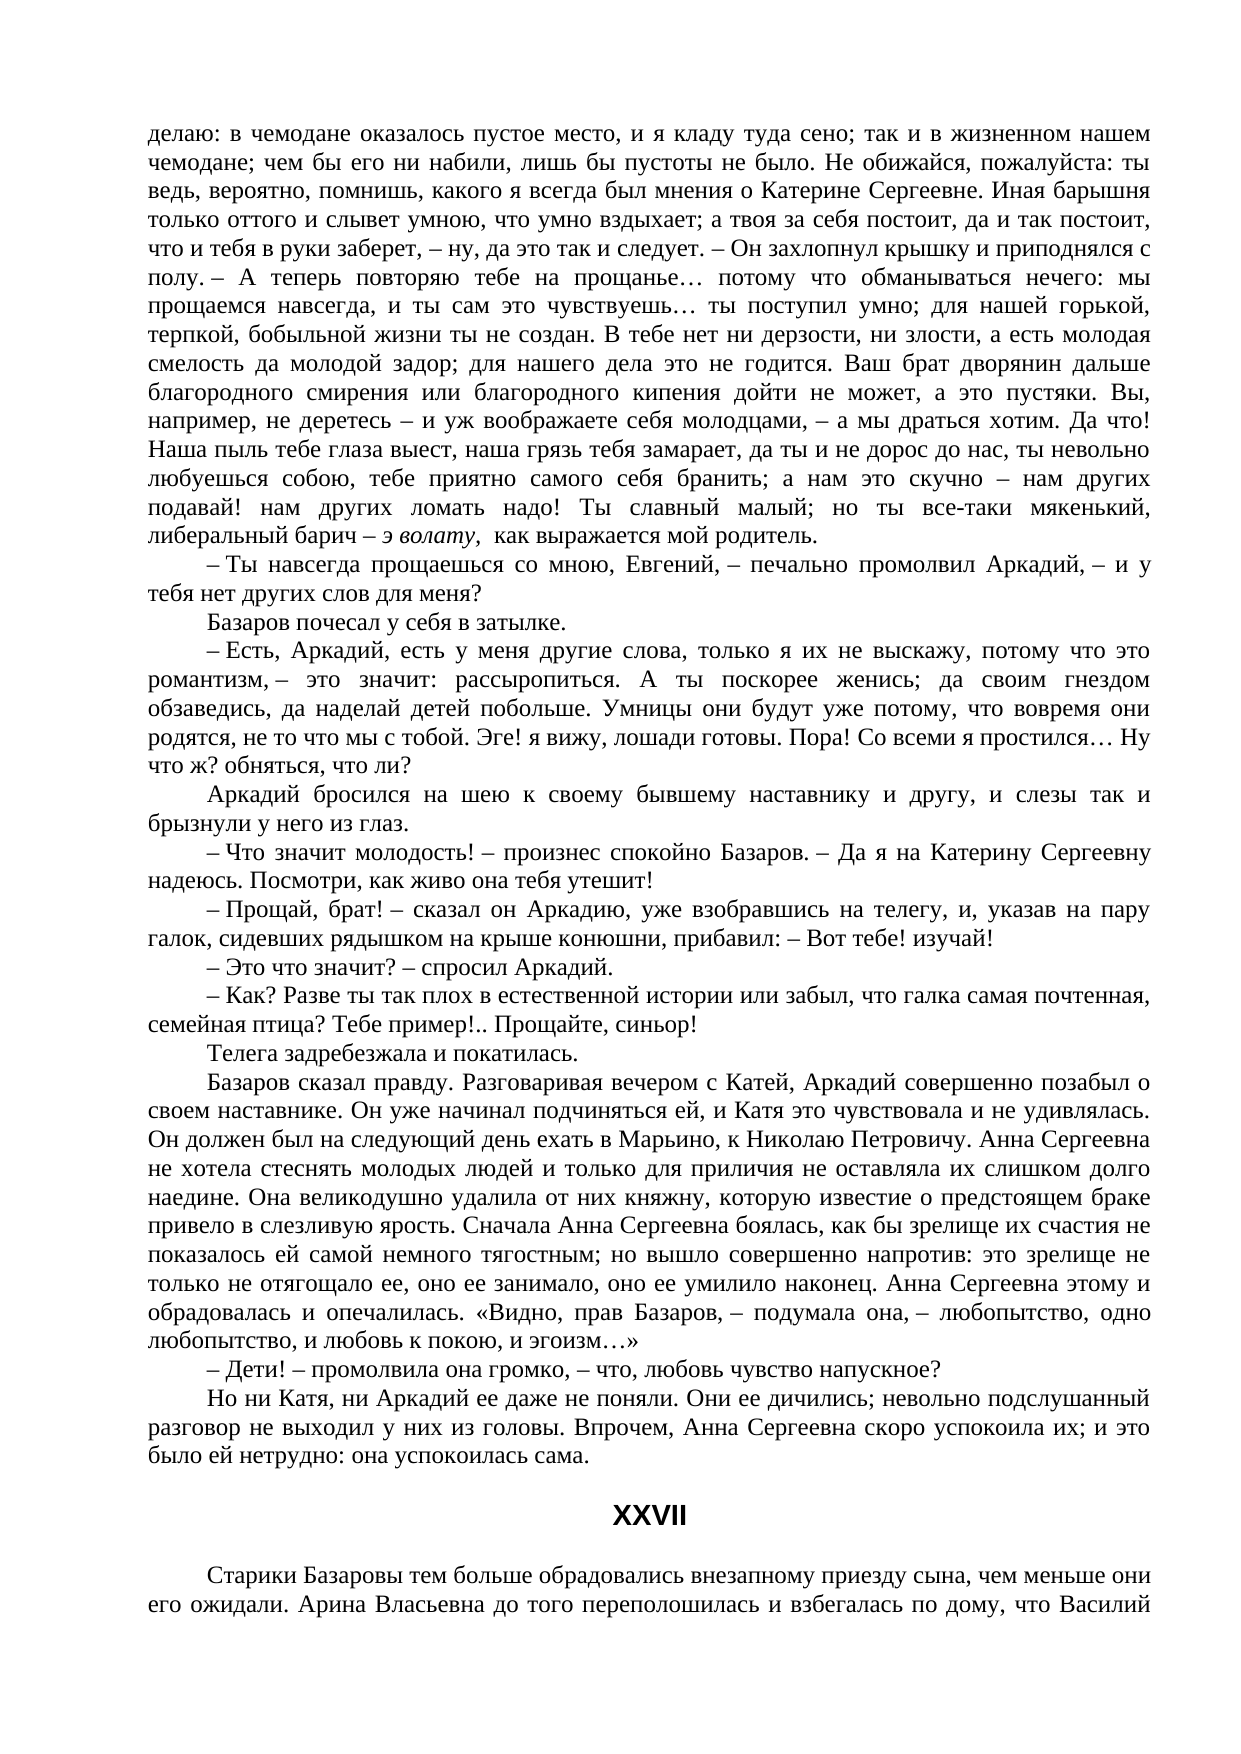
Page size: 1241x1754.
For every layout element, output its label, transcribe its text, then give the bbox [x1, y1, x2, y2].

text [148, 118, 1152, 549]
text – Что значит молодость! – произнес спокойно Базаров. – Да я на Катерину Сергеевну надеюсь. Посмотри, как живо она тебя утешит! [148, 837, 1152, 894]
text Базаров почесал у себя в затылке. [148, 607, 1152, 636]
text Телега задребезжала и покатилась. [148, 1038, 1152, 1067]
text – Как? Разве ты так плох в естественной истории или забыл, что галка самая почтенная, семейная птица? Тебе пример!.. Прощайте, синьор! [148, 981, 1152, 1038]
text – Ты навсегда прощаешься со мною, Евгений, – печально промолвил Аркадий, – и у тебя нет других слов для меня? [148, 549, 1152, 607]
text Базаров сказал правду. Разговаривая вечером с Катей, Аркадий совершенно позабыл о своем наставнике. Он уже начинал подчиняться ей, и Катя это чувствовала и не удивлялась. Он должен был на следующий день ехать в Марьино, к Николаю Петровичу. Анна Сергеевна не хотела стеснять молодых людей и только для приличия не оставляла их слишком долго наедине. Она великодушно удалила от них княжну, которую известие о предстоящем браке привело в слезливую ярость. Сначала Анна Сергеевна боялась, как бы зрелище их счастия не показалось ей самой немного тягостным; но вышло совершенно напротив: это зрелище не только не отягощало ее, оно ее занимало, оно ее умилило наконец. Анна Сергеевна этому и обрадовалась и опечалилась. «Видно, прав Базаров, – подумала она, – любопытство, одно любопытство, и любовь к покою, и эгоизм…» [148, 1067, 1152, 1354]
text Но ни Катя, ни Аркадий ее даже не поняли. Они ее дичились; невольно подслушанный разговор не выходил у них из головы. Впрочем, Анна Сергеевна скоро успокоила их; и это было ей нетрудно: она успокоилась сама. [148, 1383, 1152, 1469]
text – Есть, Аркадий, есть у меня другие слова, только я их не выскажу, потому что это романтизм, – это значит: рассыропиться. А ты поскорее женись; да своим гнездом обзаведись, да наделай детей побольше. Умницы они будут уже потому, что вовремя они родятся, не то что мы с тобой. Эге! я вижу, лошади готовы. Пора! Со всеми я простился… Ну что ж? обняться, что ли? [148, 636, 1152, 779]
text Аркадий бросился на шею к своему бывшему наставнику и другу, и слезы так и брызнули у него из глаз. [148, 779, 1152, 837]
text – Это что значит? – спросил Аркадий. [148, 952, 1152, 981]
subtitle XXVII [148, 1498, 1152, 1532]
text – Дети! – промолвила она громко, – что, любовь чувство напускное? [148, 1354, 1152, 1383]
text – Прощай, брат! – сказал он Аркадию, уже взобравшись на телегу, и, указав на пару галок, сидевших рядышком на крыше конюшни, прибавил: – Вот тебе! изучай! [148, 894, 1152, 952]
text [148, 1560, 1152, 1618]
